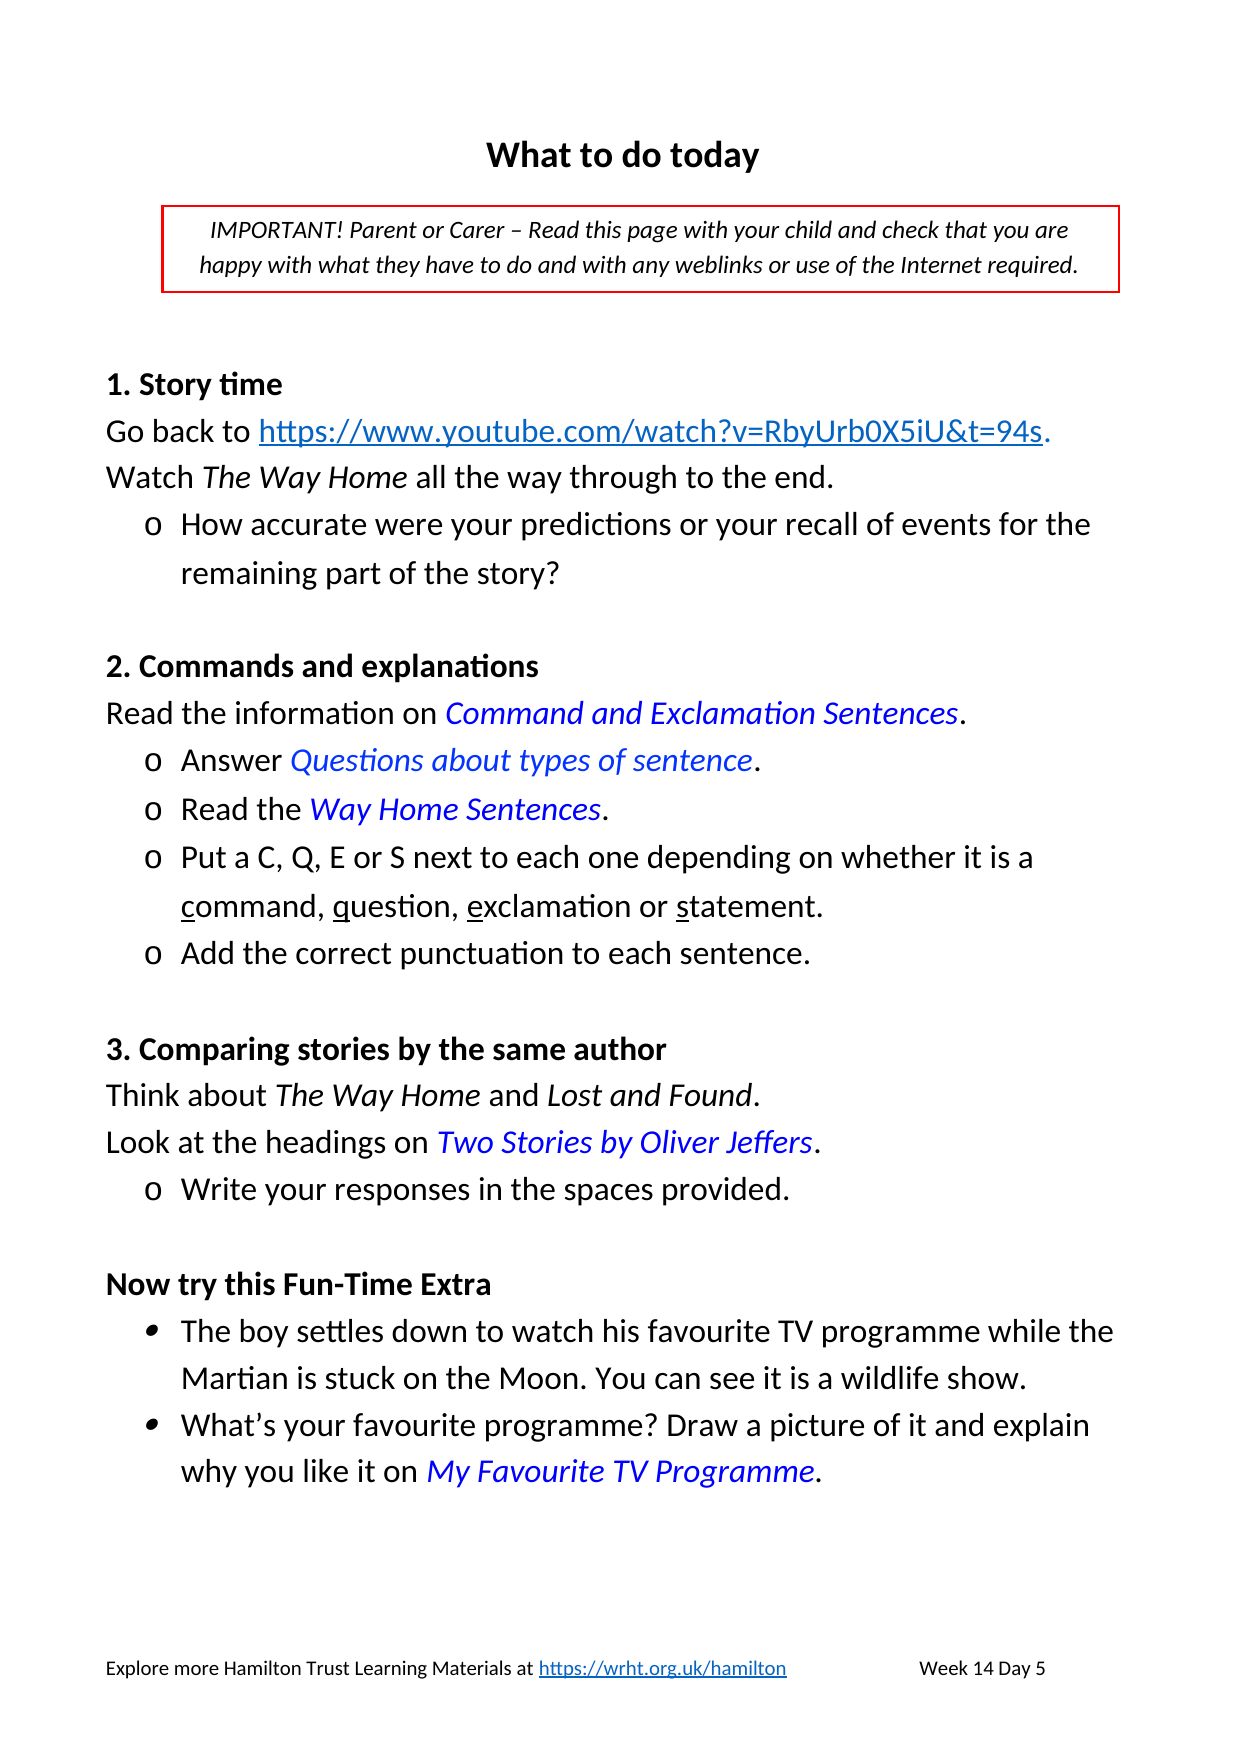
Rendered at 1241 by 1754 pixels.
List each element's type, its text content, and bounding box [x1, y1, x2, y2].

list Answer Questions about types of sentence. [143, 739, 1140, 781]
text Look at the headings on Two Stories by Oliver Jeffers. [106, 1121, 1140, 1162]
list Read the Way Home Sentences. [143, 788, 1140, 830]
list Put a C, Q, E or S next to each one depending on whether it is a command, question, exclamation or statement. [143, 837, 1140, 926]
list The boy settles down to watch his favourite TV programme while the Martian is stuck on the Moon. You can see it is a wildlife show. [143, 1310, 1140, 1398]
text Watch The Way Home all the way through to the end. [106, 456, 1140, 497]
text Think about The Way Home and Lost and Found. [106, 1074, 1140, 1115]
text 2. Commands and explanations [106, 645, 1140, 686]
list Add the correct punctuation to each sentence. [143, 932, 1140, 974]
text What to do today [106, 131, 1140, 177]
text 3. Comparing stories by the same author [106, 1027, 1140, 1068]
text Now try this Fun-Time Extra [106, 1263, 1140, 1304]
list What’s your favourite programme? Draw a picture of it and explain why you like it on My Favourite TV Programme. [143, 1404, 1140, 1491]
list How accurate were your predictions or your recall of events for the remaining part of the story? [143, 503, 1140, 592]
text Read the information on Command and Exclamation Sentences. [106, 692, 1140, 733]
text Go back to https://www.youtube.com/watch?v=RbyUrb0X5iU&t=94s. [106, 410, 1140, 450]
text 1. Story time [106, 363, 1140, 404]
list Write your responses in the spaces provided. [143, 1168, 1140, 1210]
